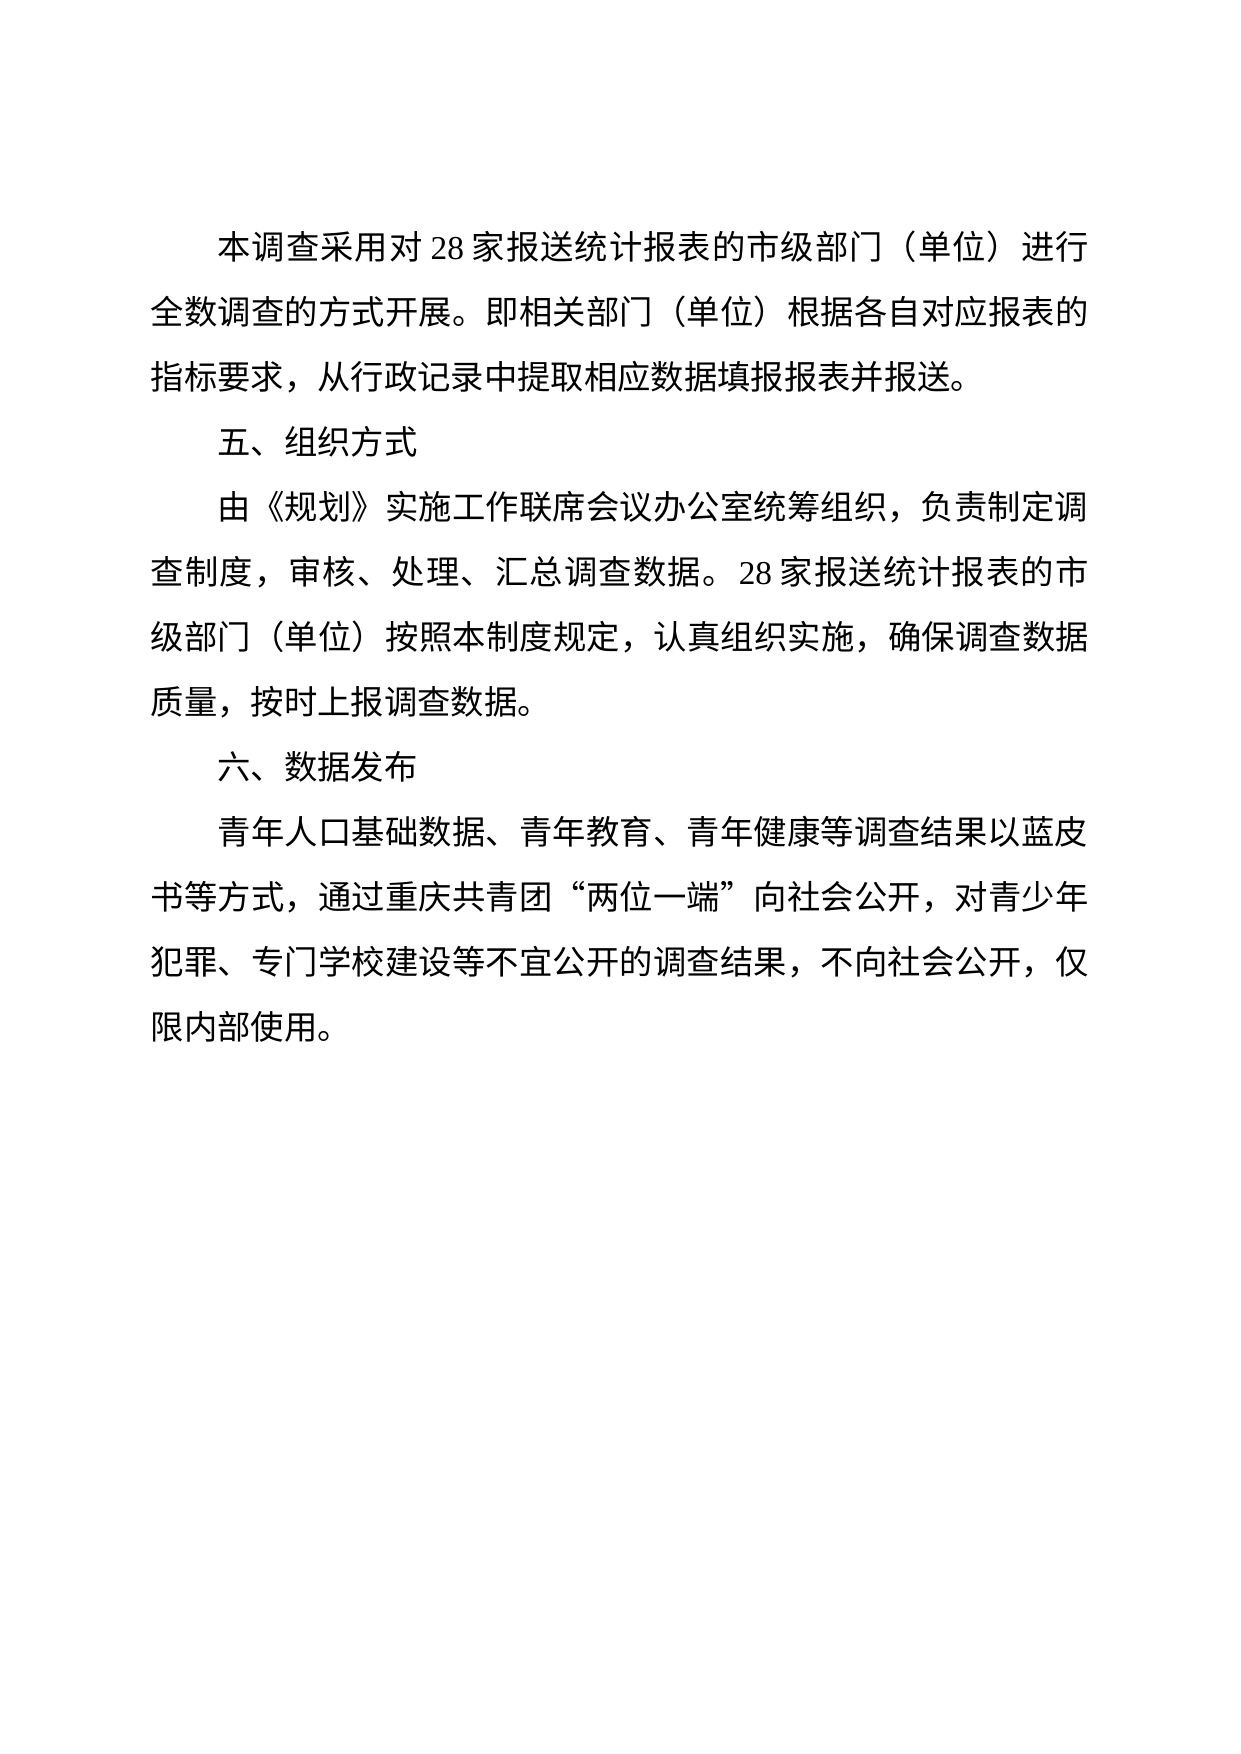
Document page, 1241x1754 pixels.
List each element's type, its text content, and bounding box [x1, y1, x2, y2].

text 由《规划》实施工作联席会议办公室统筹组织，负责制定调查制度，审核、处理、汇总调查数据。28家报送统计报表的市级部门（单位）按照本制度规定，认真组织实施，确保调查数据质量，按时上报调查数据。 [151, 472, 1089, 732]
text 五、组织方式 [151, 407, 1089, 472]
text 本调查采用对28家报送统计报表的市级部门（单位）进行全数调查的方式开展。即相关部门（单位）根据各自对应报表的指标要求，从行政记录中提取相应数据填报报表并报送。 [151, 212, 1089, 407]
text 六、数据发布 [151, 732, 1089, 797]
text 青年人口基础数据、青年教育、青年健康等调查结果以蓝皮书等方式，通过重庆共青团“两位一端”向社会公开，对青少年犯罪、专门学校建设等不宜公开的调查结果，不向社会公开，仅限内部使用。 [151, 797, 1089, 1057]
